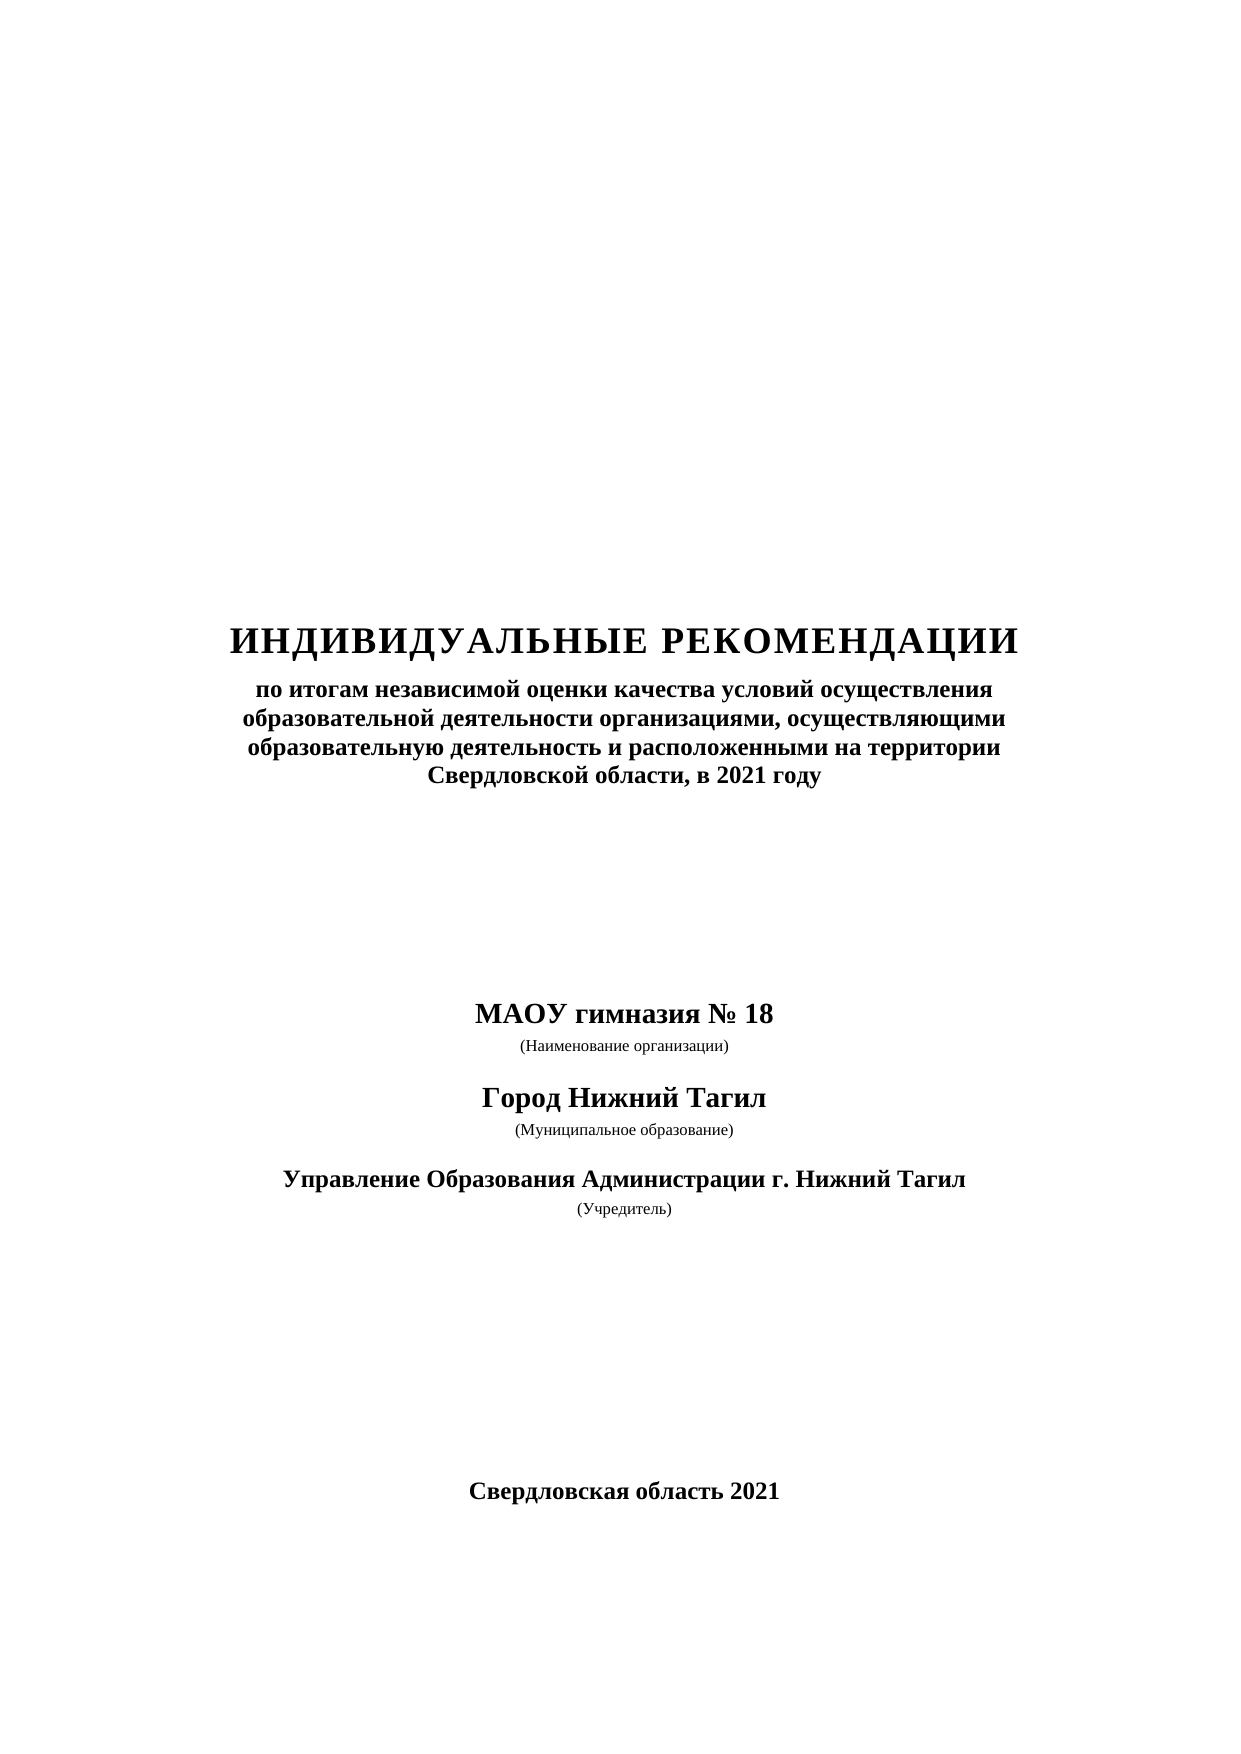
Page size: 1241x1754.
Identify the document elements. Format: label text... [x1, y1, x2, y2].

text Свердловская область 2021 [177, 1476, 1071, 1505]
text Управление Образования Администрации г. Нижний Тагил [177, 1164, 1071, 1193]
text (Муниципальное образование) [177, 1120, 1071, 1139]
text по итогам независимой оценки качества условий осуществления образовательной деятельности организациями, осуществляющими образовательную деятельность и расположенными на территории Свердловской области, в 2021 году [177, 674, 1071, 789]
text (Наименование организации) [177, 1036, 1071, 1055]
text Город Нижний Тагил [177, 1080, 1071, 1114]
text МАОУ гимназия № 18 [177, 996, 1071, 1030]
text ИНДИВИДУАЛЬНЫЕ РЕКОМЕНДАЦИИ [177, 619, 1071, 662]
text (Учредитель) [177, 1199, 1071, 1218]
